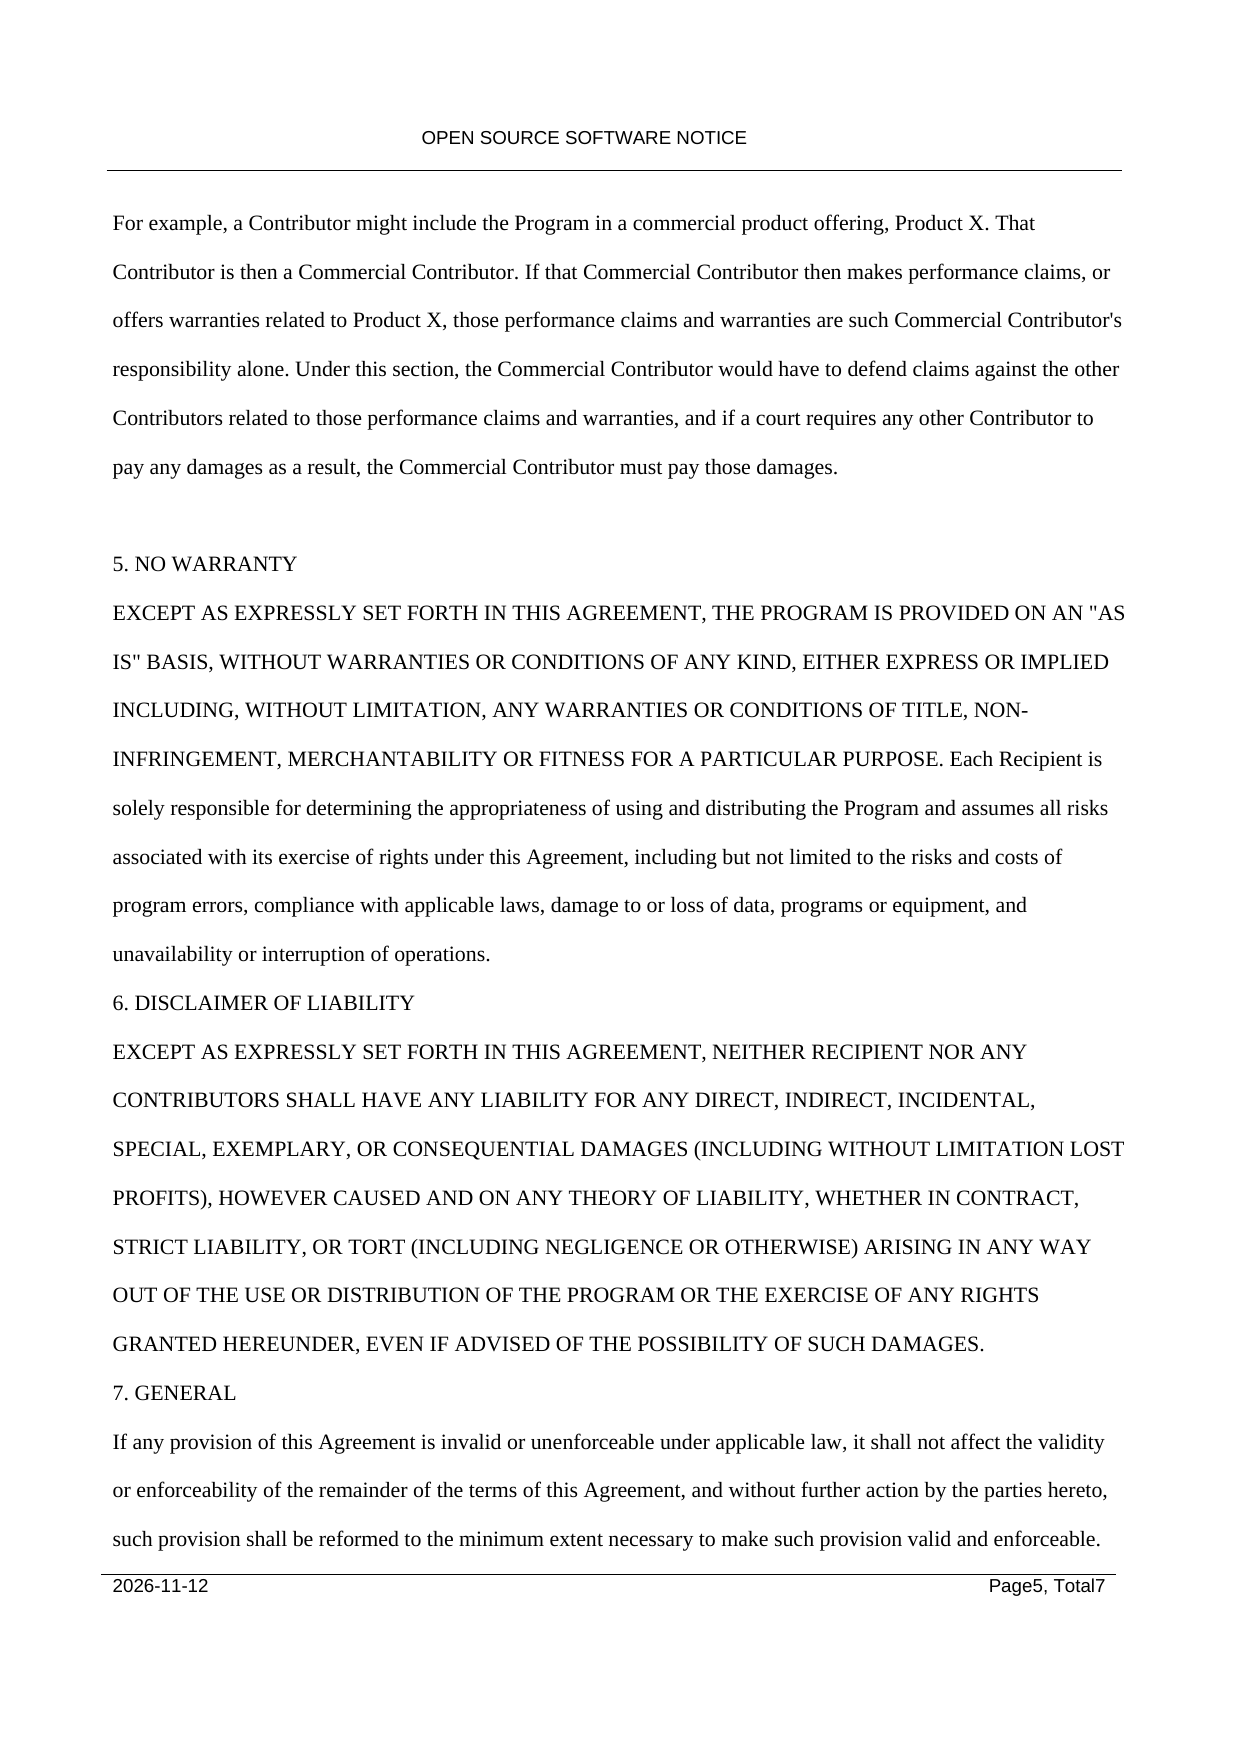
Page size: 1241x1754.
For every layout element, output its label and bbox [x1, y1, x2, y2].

text [112, 206, 1128, 1555]
